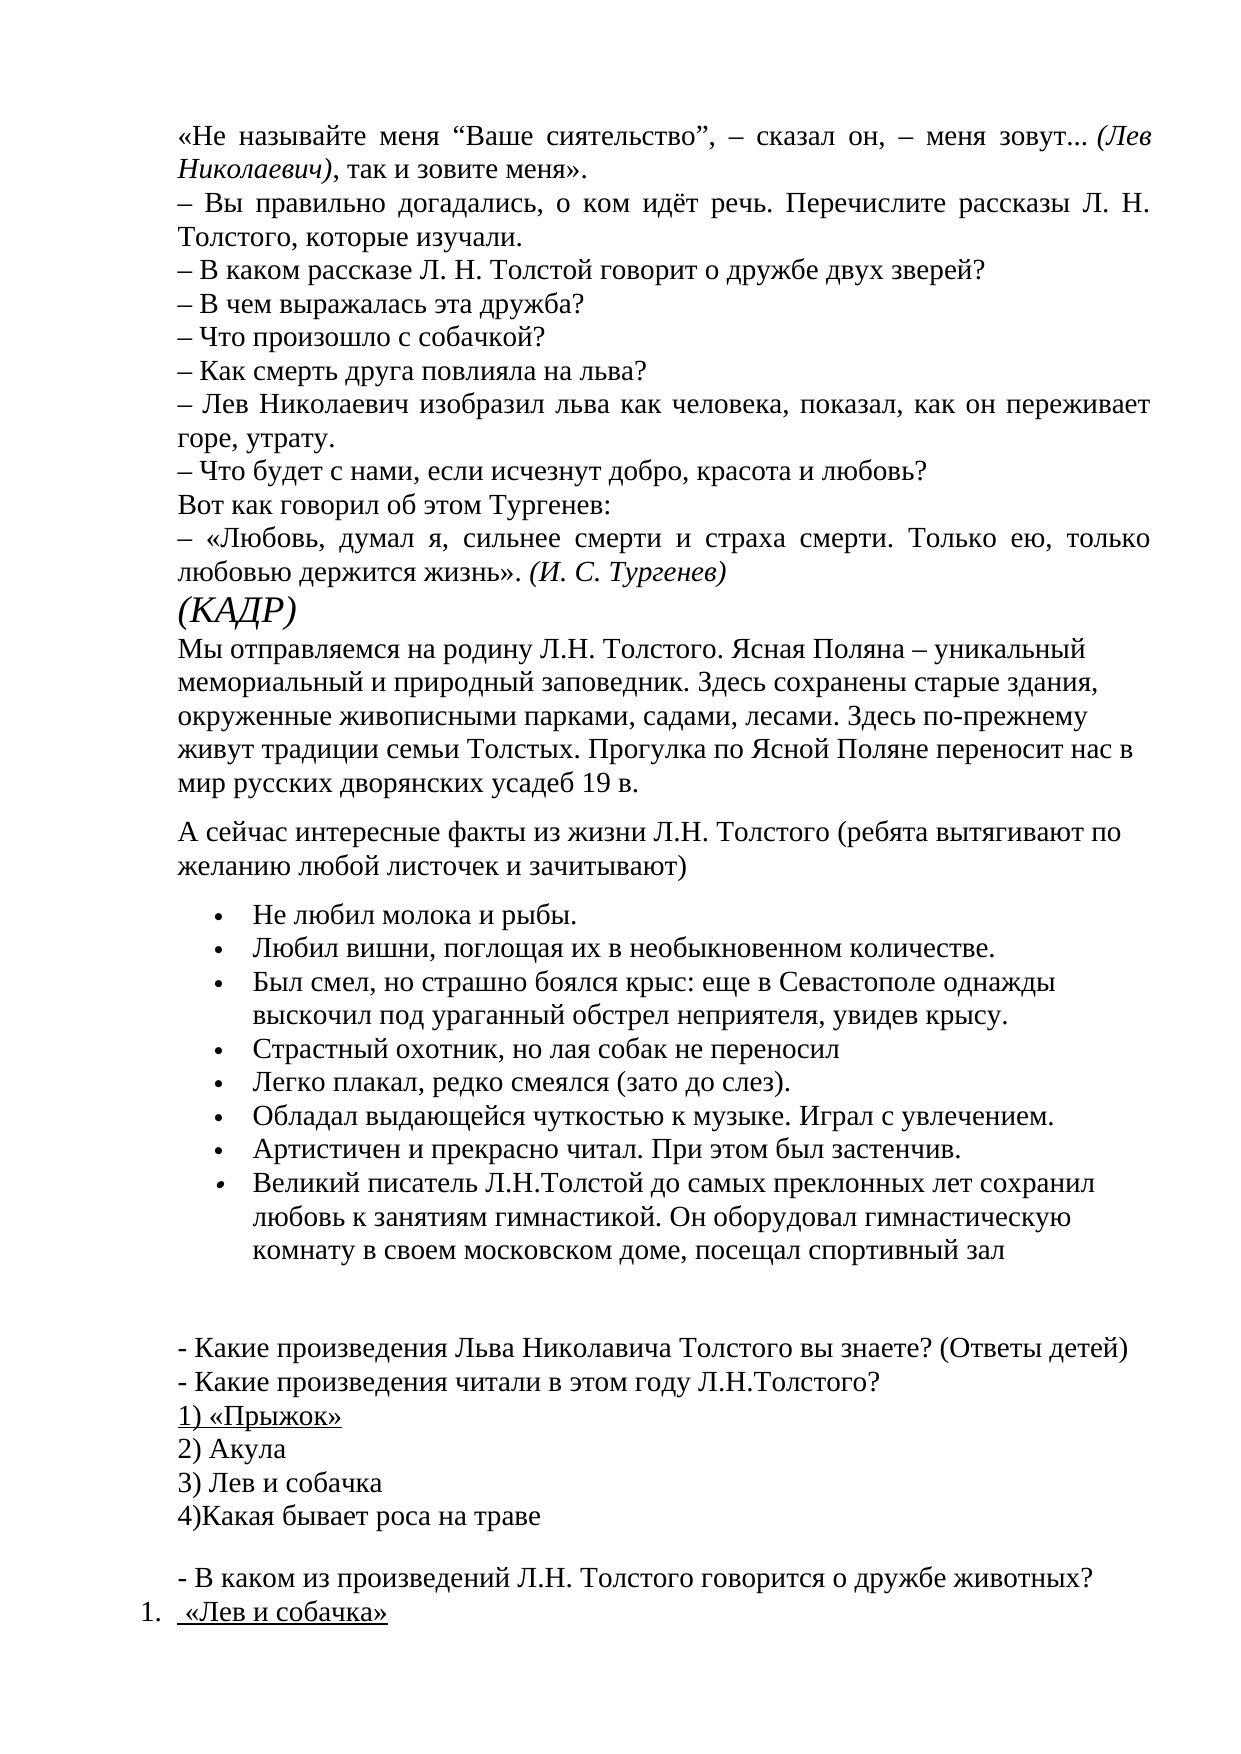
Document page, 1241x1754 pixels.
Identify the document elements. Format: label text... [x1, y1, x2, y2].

text – В чем выражалась эта дружба? [177, 286, 1152, 319]
list Великий писатель Л.Н.Толстой до самых преклонных лет сохранил любовь к занятиям гимнастикой. Он оборудовал гимнастическую комнату в своем московском доме, посещал спортивный зал [215, 1165, 1152, 1266]
text - Какие произведения читали в этом году Л.Н.Толстого? [177, 1364, 1152, 1398]
text 3) Лев и собачка [177, 1465, 1152, 1498]
text (КАДР) [177, 588, 1152, 631]
text 4)Какая бывает роса на траве [177, 1498, 1152, 1561]
text – Лев Николаевич изобразил льва как человека, показал, как он переживает горе, утрату. [177, 386, 1152, 453]
list Был смел, но страшно боялся крыс: еще в Севастополе однажды выскочил под ураганный обстрел неприятеля, увидев крысу. [215, 964, 1152, 1031]
text «Не называйте меня “Ваше сиятельство”, – сказал он, – меня зовут... (Лев Николаевич), так и зовите меня». [177, 118, 1152, 185]
text – Вы правильно догадались, о ком идёт речь. Перечислите рассказы Л. Н. Толстого, которые изучали. [177, 185, 1152, 252]
text А сейчас интересные факты из жизни Л.Н. Толстого (ребята вытягивают по желанию любой листочек и зачитывают) [177, 814, 1152, 881]
text – «Любовь, думал я, сильнее смерти и страха смерти. Только ею, только любовью держится жизнь». (И. С. Тургенев) [177, 521, 1152, 588]
list Обладал выдающейся чуткостью к музыке. Играл с увлечением. [215, 1098, 1152, 1132]
list Артистичен и прекрасно читал. При этом был застенчив. [215, 1132, 1152, 1165]
text 1) «Прыжок» [177, 1398, 1152, 1431]
text - В каком из произведений Л.Н. Толстого говорится о дружбе животных? [177, 1561, 1152, 1594]
text – Что произошло с собачкой? [177, 319, 1152, 353]
text – Что будет с нами, если исчезнут добро, красота и любовь? [177, 453, 1152, 487]
list Не любил молока и рыбы. [215, 897, 1152, 930]
text - Какие произведения Льва Николавича Толстого вы знаете? (Ответы детей) [177, 1331, 1152, 1364]
text – В каком рассказе Л. Н. Толстой говорит о дружбе двух зверей? [177, 252, 1152, 286]
list Легко плакал, редко смеялся (зато до слез). [215, 1064, 1152, 1098]
list «Лев и собачка» [140, 1594, 1152, 1628]
text Мы отправляемся на родину Л.Н. Толстого. Ясная Поляна – уникальный мемориальный и природный заповедник. Здесь сохранены старые здания, окруженные живописными парками, садами, лесами. Здесь по-прежнему живут традиции семьи Толстых. Прогулка по Ясной Поляне переносит нас в мир русских дворянских усадеб 19 в. [177, 631, 1152, 798]
text 2) Акула [177, 1431, 1152, 1465]
text – Как смерть друга повлияла на льва? [177, 353, 1152, 386]
list Страстный охотник, но лая собак не переносил [215, 1031, 1152, 1064]
list Любил вишни, поглощая их в необыкновенном количестве. [215, 930, 1152, 964]
text Вот как говорил об этом Тургенев: [177, 487, 1152, 521]
